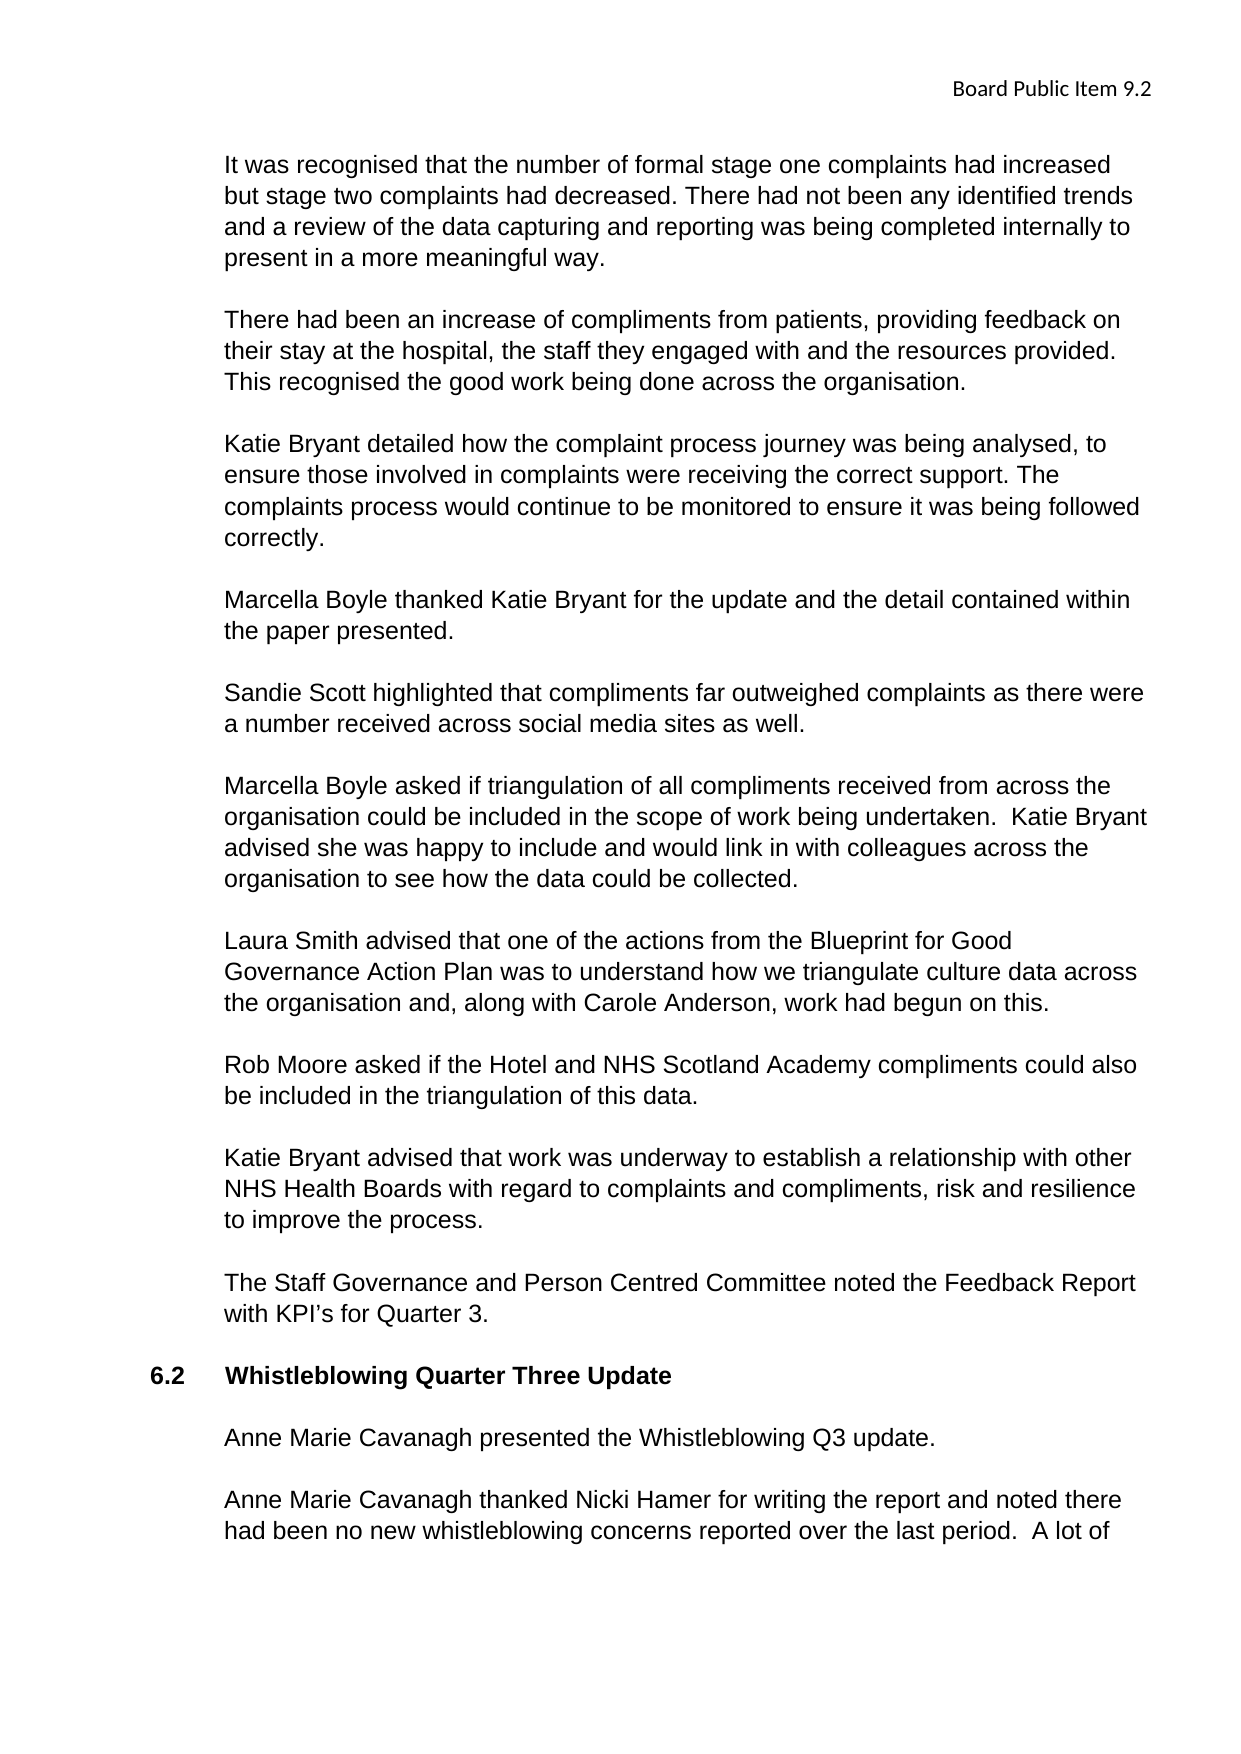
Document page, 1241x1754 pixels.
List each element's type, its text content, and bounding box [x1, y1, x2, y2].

text Katie Bryant detailed how the complaint process journey was being analysed, to ensure those involved in complaints were receiving the correct support. The complaints process would continue to be monitored to ensure it was being followed correctly. [224, 429, 1152, 551]
text It was recognised that the number of formal stage one complaints had increased but stage two complaints had decreased. There had not been any identified trends and a review of the data capturing and reporting was being completed internally to present in a more meaningful way. [224, 150, 1152, 272]
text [224, 1485, 1152, 1544]
text There had been an increase of compliments from patients, providing feedback on their stay at the hospital, the staff they engaged with and the resources provided. This recognised the good work being done across the organisation. [224, 305, 1152, 396]
text Laura Smith advised that one of the actions from the Blueprint for Good Governance Action Plan was to understand how we triangulate culture data across the organisation and, along with Carole Anderson, work had begun on this. [224, 926, 1152, 1017]
text The Staff Governance and Person Centred Committee noted the Feedback Report with KPI’s for Quarter 3. [224, 1267, 1152, 1327]
text Katie Bryant advised that work was underway to establish a relationship with other NHS Health Boards with regard to complaints and compliments, risk and resilience to improve the process. [224, 1143, 1152, 1234]
text Anne Marie Cavanagh presented the Whistleblowing Q3 update. [224, 1423, 1152, 1451]
text Sandie Scott highlighted that compliments far outweighed complaints as there were a number received across social media sites as well. [224, 678, 1152, 737]
text Marcella Boyle thanked Katie Bryant for the update and the detail contained within the paper presented. [224, 584, 1152, 644]
text Rob Moore asked if the Hotel and NHS Scotland Academy compliments could also be included in the triangulation of this data. [224, 1050, 1152, 1110]
text 6.2 Whistleblowing Quarter Three Update [150, 1361, 1152, 1389]
text Marcella Boyle asked if triangulation of all compliments received from across the organisation could be included in the scope of work being undertaken. Katie Bryant advised she was happy to include and would link in with colleagues across the organisation to see how the data could be collected. [224, 771, 1152, 893]
